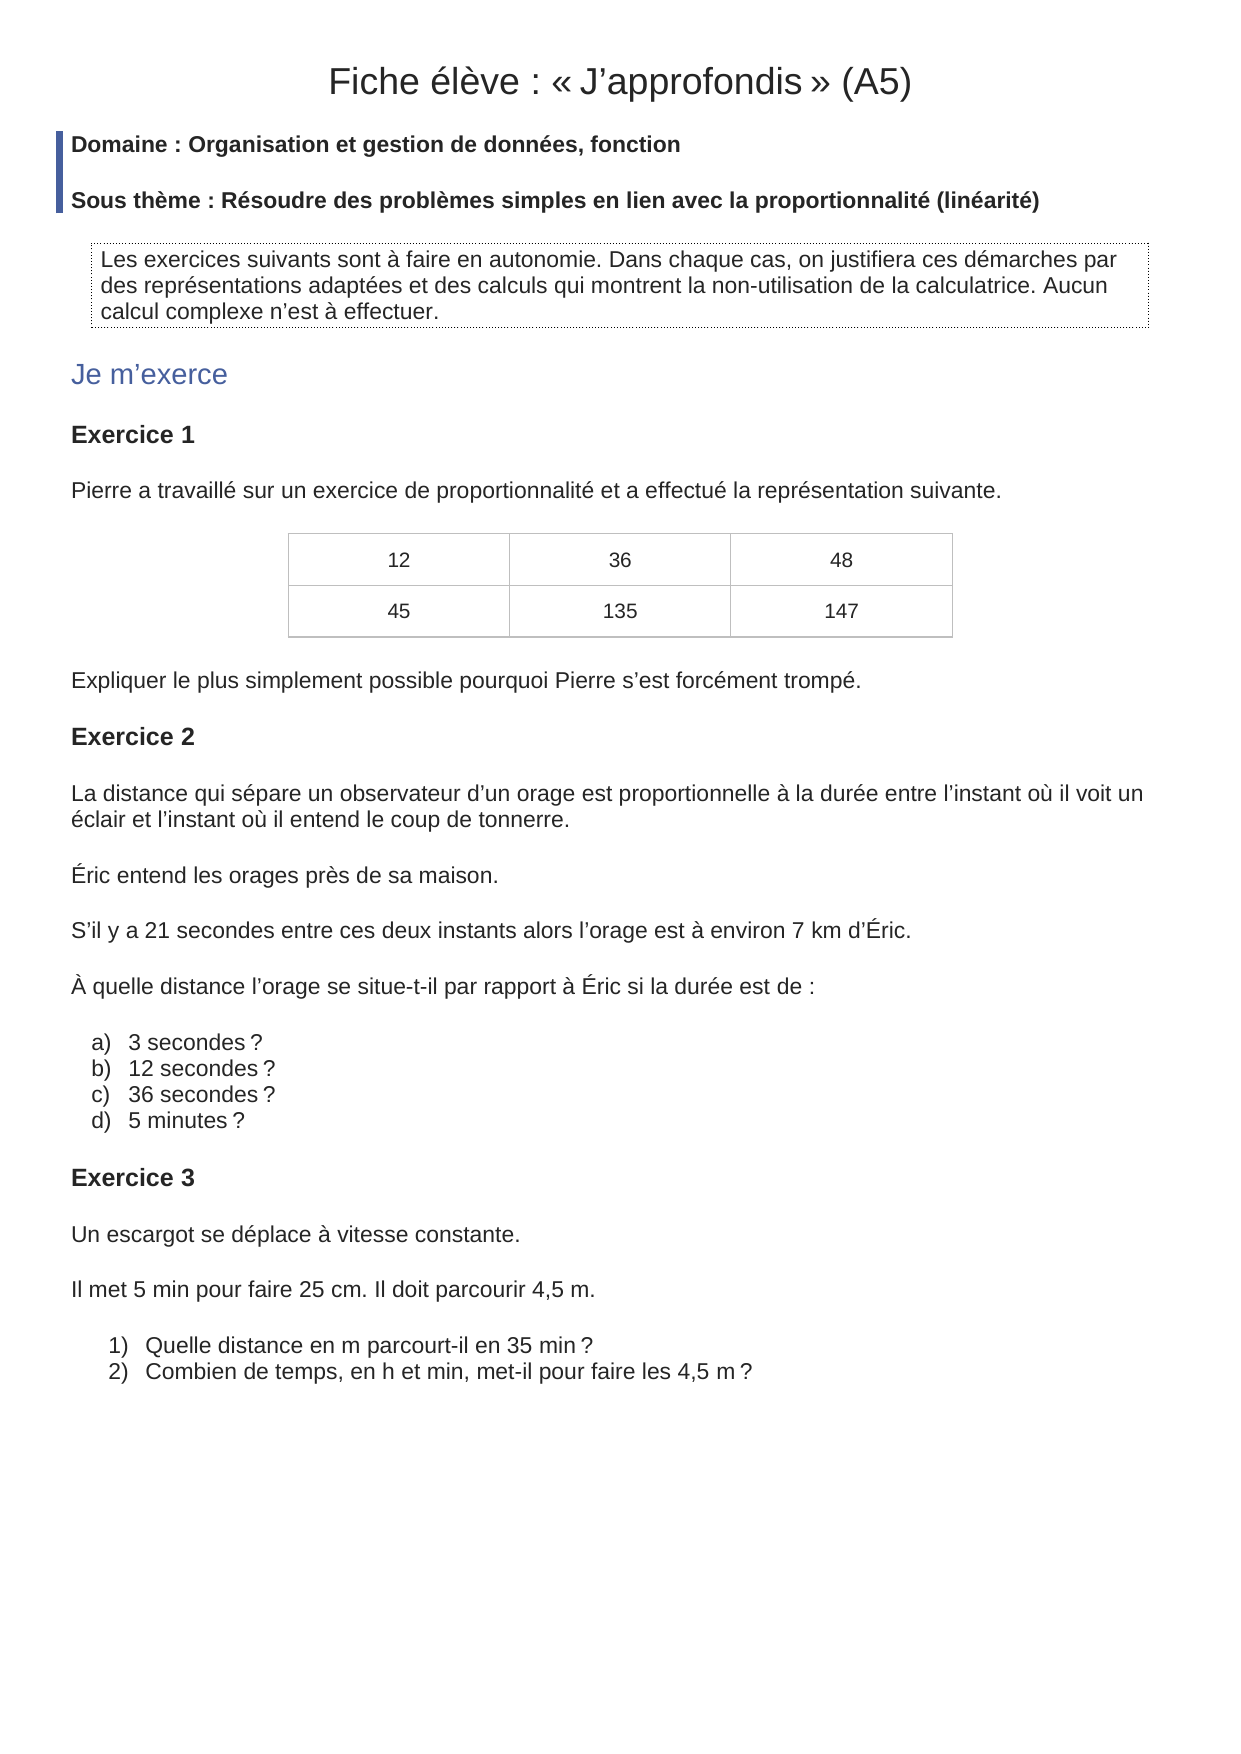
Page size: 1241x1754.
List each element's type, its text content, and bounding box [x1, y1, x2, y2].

text Fiche élève : « J’approfondis » (A5) [71, 59, 1169, 102]
list 36 secondes ? [91, 1081, 1169, 1107]
text Expliquer le plus simplement possible pourquoi Pierre s’est forcément trompé. [71, 667, 1169, 693]
list 5 minutes ? [91, 1107, 1169, 1134]
table_cell 147 [731, 586, 952, 636]
text S’il y a 21 secondes entre ces deux instants alors l’orage est à environ 7 km d’Éric. [71, 917, 1169, 944]
table_header 36 [510, 534, 730, 585]
text Domaine : Organisation et gestion de données, fonction [63, 131, 1169, 158]
table_cell 135 [510, 586, 730, 636]
subtitle Je m’exerce [71, 357, 1169, 390]
table_header 12 [289, 534, 509, 585]
text La distance qui sépare un observateur d’un orage est proportionnelle à la durée entre l’instant où il voit un éclair et l’instant où il entend le coup de tonnerre. [71, 780, 1169, 833]
text Les exercices suivants sont à faire en autonomie. Dans chaque cas, on justifiera ces démarches par des représentations adaptées et des calculs qui montrent la non-utilisation de la calculatrice. Aucun calcul complexe n’est à effectuer. [91, 242, 1149, 328]
list Quelle distance en m parcourt-il en 35 min ? [108, 1332, 1169, 1358]
subtitle Exercice 3 [71, 1163, 1169, 1192]
table_cell 45 [289, 586, 509, 636]
text Un escargot se déplace à vitesse constante. [71, 1221, 1169, 1247]
text Éric entend les orages près de sa maison. [71, 862, 1169, 888]
list 3 secondes ? [91, 1028, 1169, 1055]
text Pierre a travaillé sur un exercice de proportionnalité et a effectué la représentation suivante. [71, 477, 1169, 504]
list 12 secondes ? [91, 1055, 1169, 1081]
list Combien de temps, en h et min, met-il pour faire les 4,5 m ? [108, 1358, 1169, 1385]
subtitle Exercice 2 [71, 722, 1169, 751]
table_header 48 [731, 534, 952, 585]
text Il met 5 min pour faire 25 cm. Il doit parcourir 4,5 m. [71, 1276, 1169, 1303]
text À quelle distance l’orage se situe-t-il par rapport à Éric si la durée est de : [71, 973, 1169, 999]
text Sous thème : Résoudre des problèmes simples en lien avec la proportionnalité (linéarité) [63, 187, 1169, 213]
subtitle Exercice 1 [71, 419, 1169, 448]
